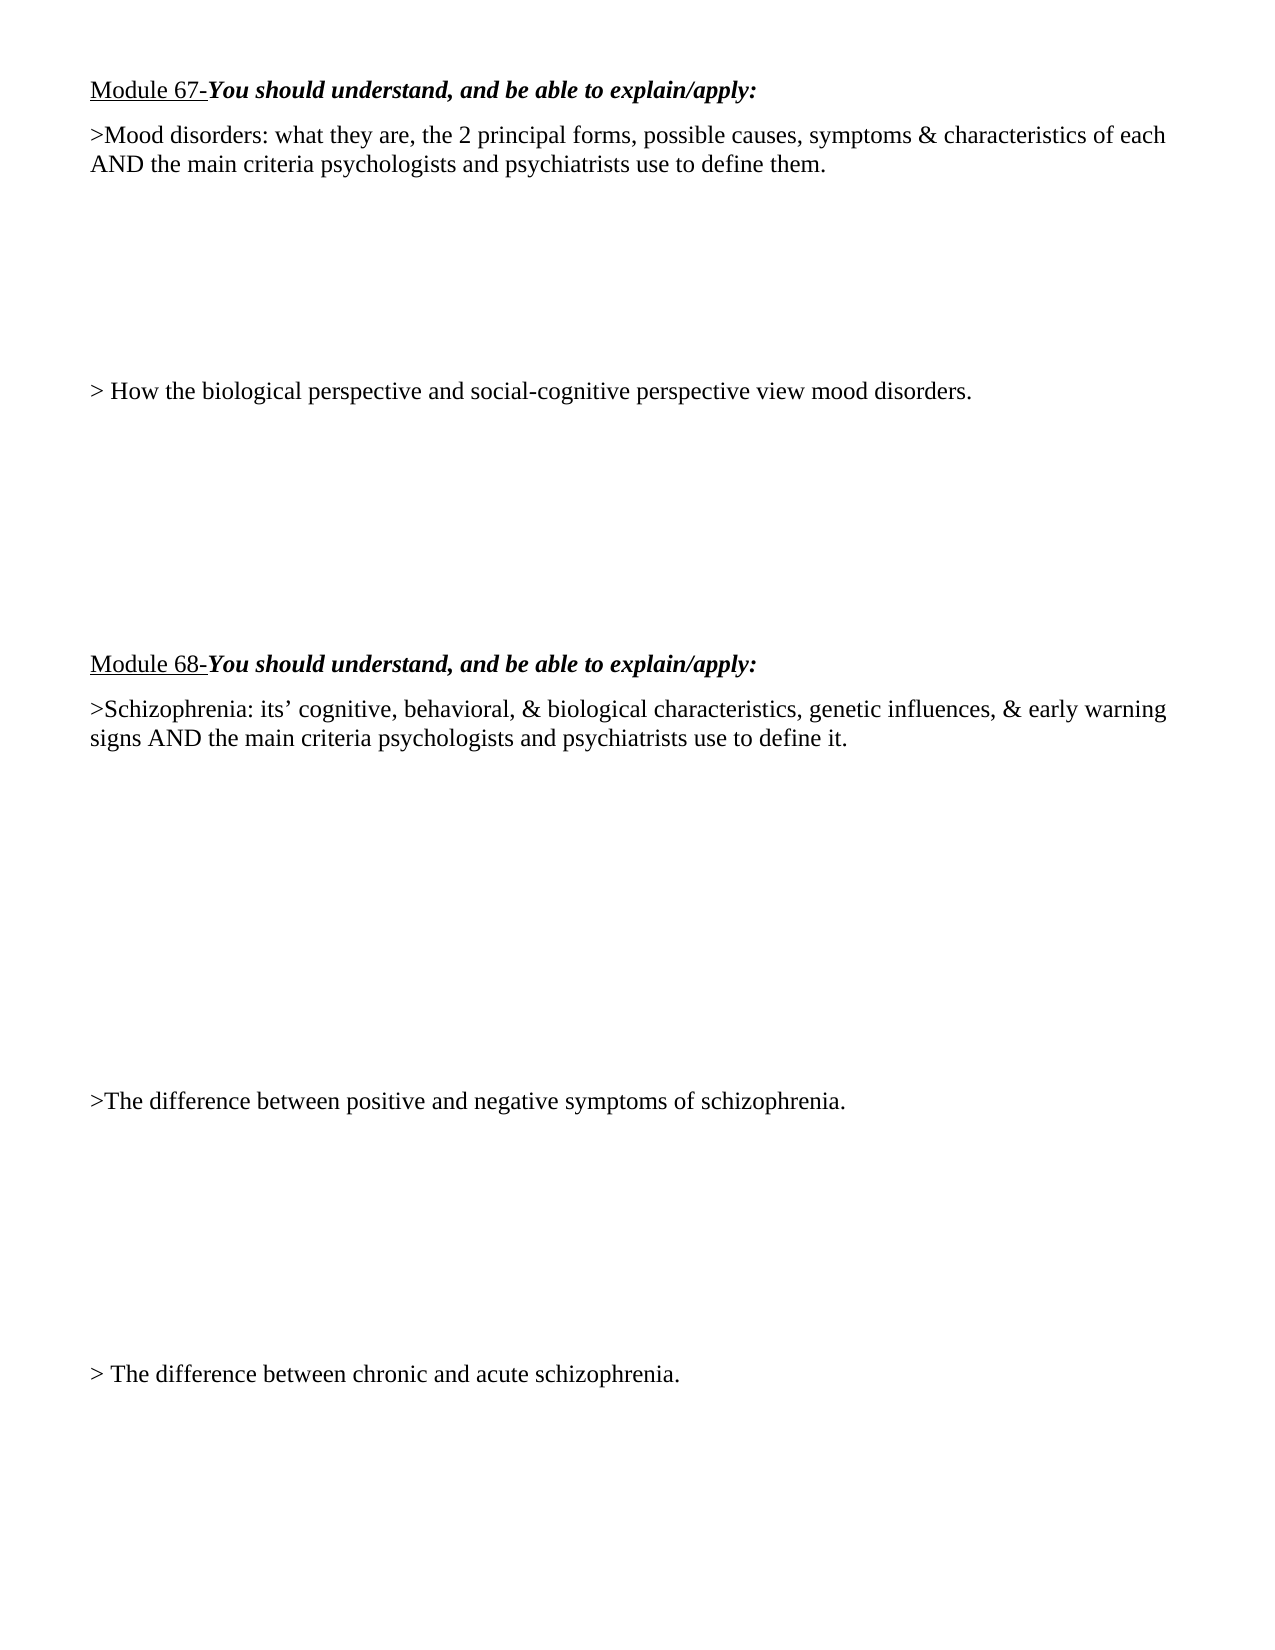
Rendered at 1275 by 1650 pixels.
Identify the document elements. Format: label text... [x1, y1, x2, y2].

text Module 68-You should understand, and be able to explain/apply: [90, 649, 1185, 677]
text >Mood disorders: what they are, the 2 principal forms, possible causes, symptoms & characteristics of each AND the main criteria psychologists and psychiatrists use to define them. [90, 120, 1185, 178]
text >Schizophrenia: its’ cognitive, behavioral, & biological characteristics, genetic influences, & early warning signs AND the main criteria psychologists and psychiatrists use to define it. [90, 694, 1185, 752]
text >The difference between positive and negative symptoms of schizophrenia. [90, 1086, 1185, 1115]
text > How the biological perspective and social-cognitive perspective view mood disorders. [90, 376, 1185, 405]
text Module 67-You should understand, and be able to explain/apply: [90, 75, 1185, 104]
text > The difference between chronic and acute schizophrenia. [90, 1359, 1185, 1387]
